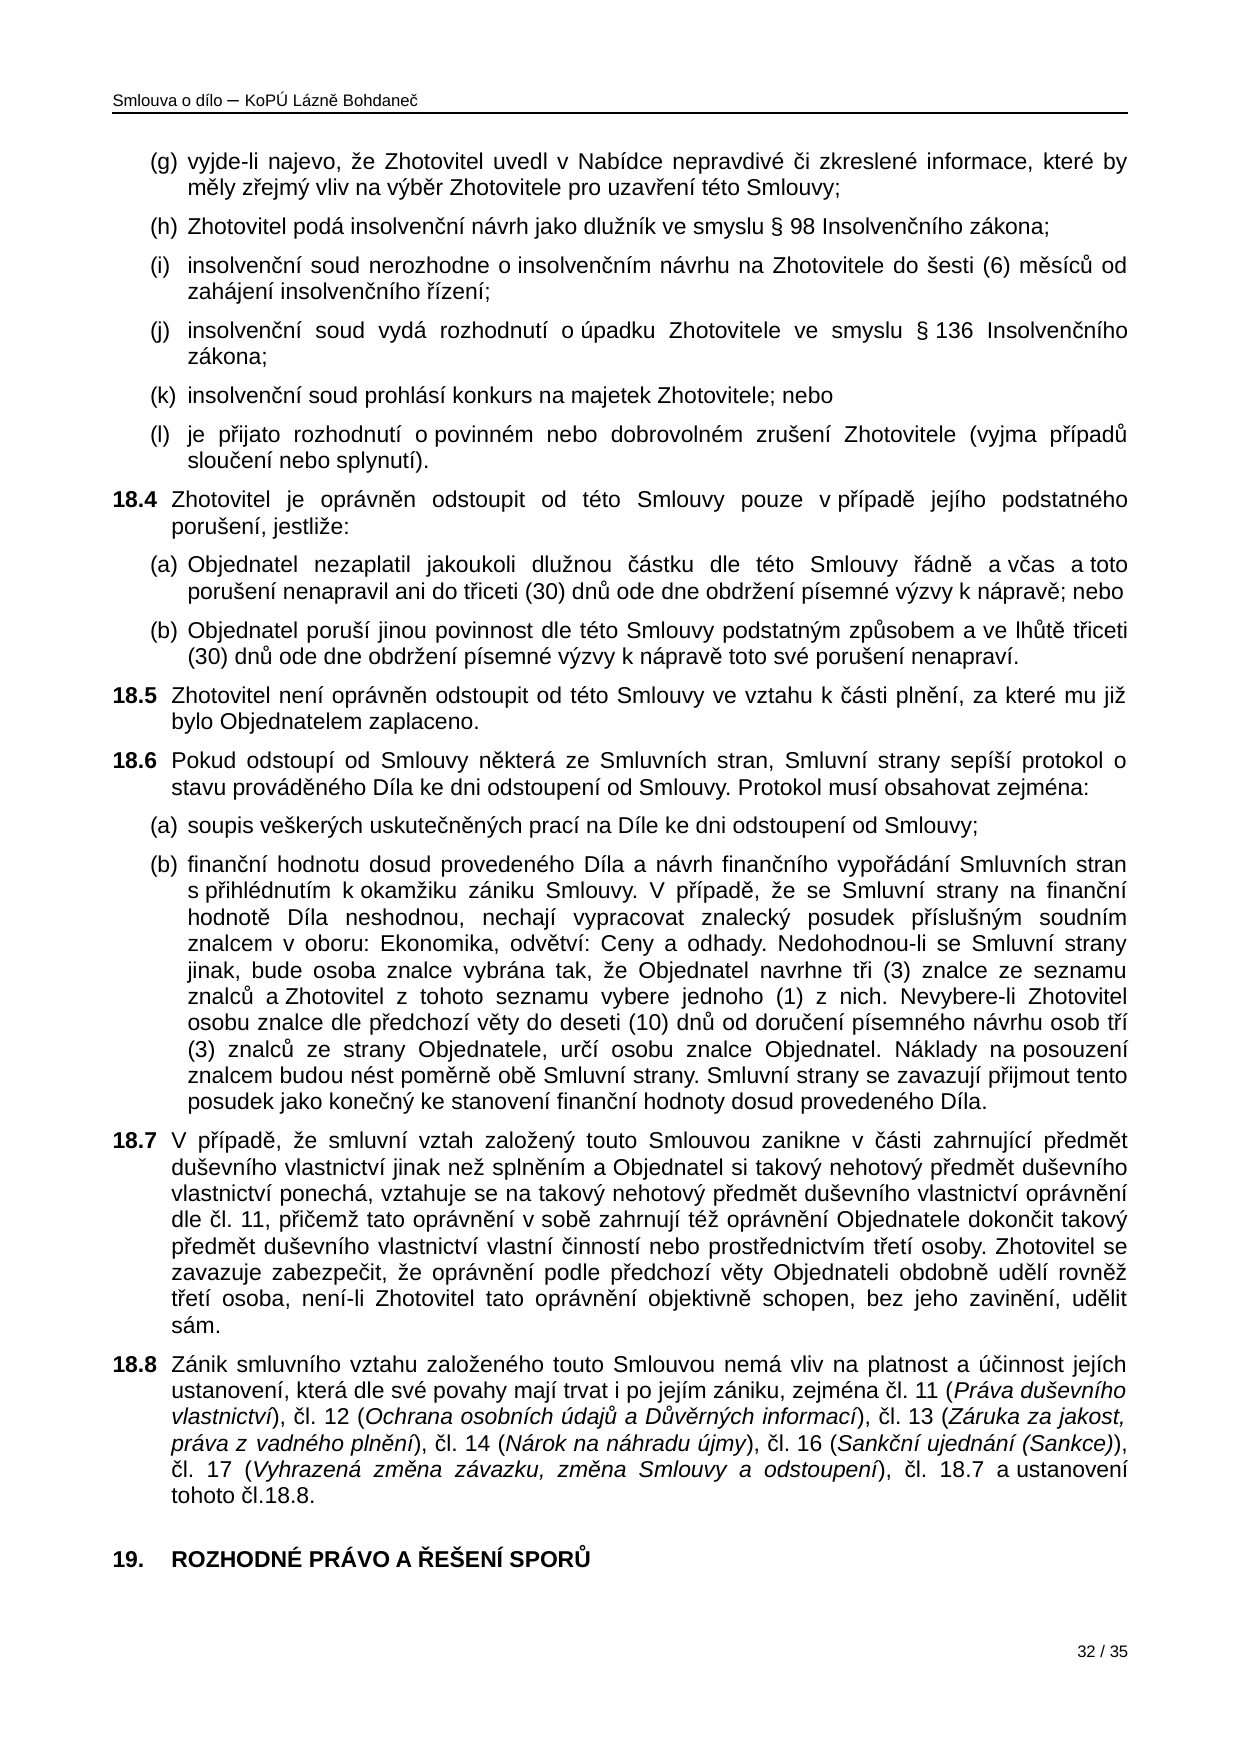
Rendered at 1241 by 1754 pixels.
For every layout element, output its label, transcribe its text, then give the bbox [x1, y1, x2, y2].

list Objednatel poruší jinou povinnost dle této Smlouvy podstatným způsobem a ve lhůtě třiceti (30) dnů ode dne obdržení písemné výzvy k nápravě toto své porušení nenapraví. [150, 617, 1128, 669]
text Zhotovitel je oprávněn odstoupit od této Smlouvy pouze v případě jejího podstatného porušení, jestliže: [112, 486, 1128, 539]
list soupis veškerých uskutečněných prací na Díle ke dni odstoupení od Smlouvy; [150, 812, 1128, 839]
list Zhotovitel podá insolvenční návrh jako dlužník ve smyslu § 98 Insolvenčního zákona; [150, 213, 1128, 239]
list insolvenční soud vydá rozhodnutí o úpadku Zhotovitele ve smyslu § 136 Insolvenčního zákona; [150, 317, 1128, 370]
text Zhotovitel není oprávněn odstoupit od této Smlouvy ve vztahu k části plnění, za které mu již bylo Objednatelem zaplaceno. [112, 682, 1128, 734]
list Objednatel nezaplatil jakoukoli dlužnou částku dle této Smlouvy řádně a včas a toto porušení nenapravil ani do třiceti (30) dnů ode dne obdržení písemné výzvy k nápravě; nebo [150, 551, 1128, 604]
text Zánik smluvního vztahu založeného touto Smlouvou nemá vliv na platnost a účinnost jejích ustanovení, která dle své povahy mají trvat i po jejím zániku, zejména čl. 11 (Práva duševního vlastnictví), čl. 12 (Ochrana osobních údajů a Důvěrných informací), čl. 13 (Záruka za jakost, práva z vadného plnění), čl. 14 (Nárok na náhradu újmy), čl. 16 (Sankční ujednání (Sankce)), čl. 17 (Vyhrazená změna závazku, změna Smlouvy a odstoupení), čl. 18.7 a ustanovení tohoto čl.18.8. [112, 1351, 1128, 1509]
text V případě, že smluvní vztah založený touto Smlouvou zanikne v části zahrnující předmět duševního vlastnictví jinak než splněním a Objednatel si takový nehotový předmět duševního vlastnictví ponechá, vztahuje se na takový nehotový předmět duševního vlastnictví oprávnění dle čl. 11, přičemž tato oprávnění v sobě zahrnují též oprávnění Objednatele dokončit takový předmět duševního vlastnictví vlastní činností nebo prostřednictvím třetí osoby. Zhotovitel se zavazuje zabezpečit, že oprávnění podle předchozí věty Objednateli obdobně udělí rovněž třetí osoba, není-li Zhotovitel tato oprávnění objektivně schopen, bez jeho zavinění, udělit sám. [112, 1127, 1128, 1338]
list insolvenční soud prohlásí konkurs na majetek Zhotovitele; nebo [150, 382, 1128, 408]
list vyjde-li najevo, že Zhotovitel uvedl v Nabídce nepravdivé či zkreslené informace, které by měly zřejmý vliv na výběr Zhotovitele pro uzavření této Smlouvy; [150, 148, 1128, 200]
list finanční hodnotu dosud provedeného Díla a návrh finančního vypořádání Smluvních stran s přihlédnutím k okamžiku zániku Smlouvy. V případě, že se Smluvní strany na finanční hodnotě Díla neshodnou, nechají vypracovat znalecký posudek příslušným soudním znalcem v oboru: Ekonomika, odvětví: Ceny a odhady. Nedohodnou-li se Smluvní strany jinak, bude osoba znalce vybrána tak, že Objednatel navrhne tři (3) znalce ze seznamu znalců a Zhotovitel z tohoto seznamu vybere jednoho (1) z nich. Nevybere-li Zhotovitel osobu znalce dle předchozí věty do deseti (10) dnů od doručení písemného návrhu osob tří (3) znalců ze strany Objednatele, určí osobu znalce Objednatel. Náklady na posouzení znalcem budou nést poměrně obě Smluvní strany. Smluvní strany se zavazují přijmout tento posudek jako konečný ke stanovení finanční hodnoty dosud provedeného Díla. [150, 851, 1128, 1115]
list je přijato rozhodnutí o povinném nebo dobrovolném zrušení Zhotovitele (vyjma případů sloučení nebo splynutí). [150, 421, 1128, 474]
text Pokud odstoupí od Smlouvy některá ze Smluvních stran, Smluvní strany sepíší protokol o stavu prováděného Díla ke dni odstoupení od Smlouvy. Protokol musí obsahovat zejména: [112, 747, 1128, 800]
text Rozhodné právo a řešení sporů [112, 1546, 1128, 1572]
list insolvenční soud nerozhodne o insolvenčním návrhu na Zhotovitele do šesti (6) měsíců od zahájení insolvenčního řízení; [150, 252, 1128, 304]
